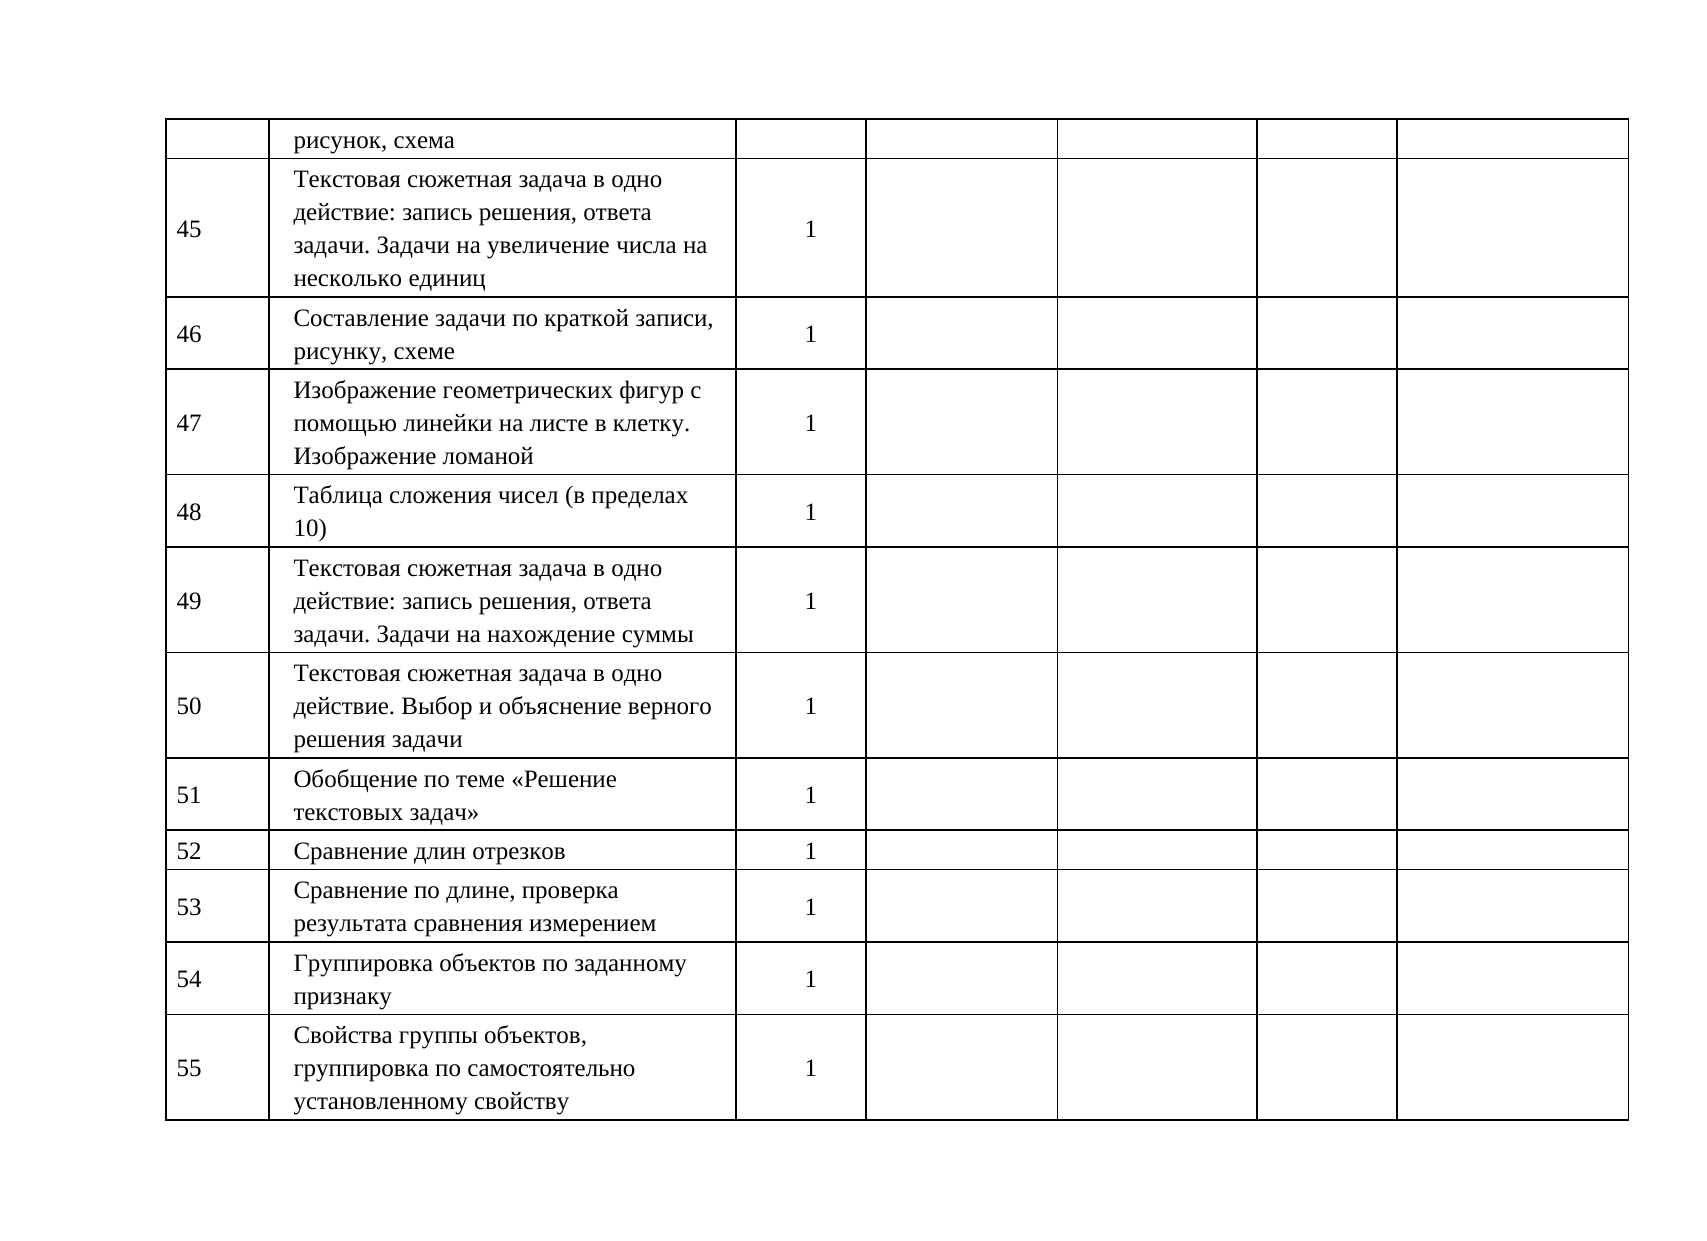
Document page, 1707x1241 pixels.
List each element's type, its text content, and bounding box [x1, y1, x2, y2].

table_cell [1258, 943, 1396, 1013]
table_cell Свойства группы объектов, группировка по самостоятельно установленному свойству [270, 1015, 735, 1119]
table_cell Сравнение по длине, проверка результата сравнения измерением [270, 870, 735, 941]
table_cell [1258, 298, 1396, 368]
table_cell [1398, 548, 1628, 652]
table_cell 52 [167, 831, 268, 869]
table_cell [1398, 298, 1628, 368]
table_cell 50 [167, 653, 268, 757]
table_cell 1 [737, 831, 865, 869]
table_cell [867, 831, 1057, 869]
table_cell Составление задачи по краткой записи, рисунку, схеме [270, 298, 735, 368]
table_cell [1258, 370, 1396, 474]
table_cell 1 [737, 298, 865, 368]
table_cell [1258, 120, 1396, 157]
table_cell [1058, 870, 1256, 941]
table_cell [1398, 759, 1628, 829]
table_cell [1058, 1015, 1256, 1119]
table_cell [1258, 653, 1396, 757]
table_cell 1 [737, 475, 865, 546]
table_cell 47 [167, 370, 268, 474]
table_cell [1398, 1015, 1628, 1119]
table_cell [1398, 370, 1628, 474]
table_cell 1 [737, 943, 865, 1013]
table_cell [1398, 159, 1628, 296]
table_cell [270, 120, 735, 157]
table_cell [867, 943, 1057, 1013]
table_cell [1398, 870, 1628, 941]
table_cell [1058, 475, 1256, 546]
table_cell [1058, 298, 1256, 368]
table_cell [867, 370, 1057, 474]
table_cell 54 [167, 943, 268, 1013]
table_cell 55 [167, 1015, 268, 1119]
table_cell 46 [167, 298, 268, 368]
table_cell 1 [737, 1015, 865, 1119]
table_cell [1258, 475, 1396, 546]
table_cell Текстовая сюжетная задача в одно действие: запись решения, ответа задачи. Задачи на увеличение числа на несколько единиц [270, 159, 735, 296]
table_cell [1258, 1015, 1396, 1119]
table_cell 1 [737, 653, 865, 757]
table_cell Сравнение длин отрезков [270, 831, 735, 869]
table_cell [867, 159, 1057, 296]
table_cell 1 [737, 159, 865, 296]
table_cell [1258, 759, 1396, 829]
table_cell [1258, 159, 1396, 296]
table_cell [1398, 475, 1628, 546]
table_cell [867, 653, 1057, 757]
table_cell [867, 1015, 1057, 1119]
table_cell [1258, 548, 1396, 652]
table_cell Таблица сложения чисел (в пределах 10) [270, 475, 735, 546]
table_cell [867, 120, 1057, 157]
table_cell 1 [737, 370, 865, 474]
table_cell [1258, 870, 1396, 941]
table_cell [1398, 653, 1628, 757]
table_cell [867, 759, 1057, 829]
table_cell [1398, 120, 1628, 157]
table_cell [1058, 159, 1256, 296]
table_cell 49 [167, 548, 268, 652]
table_cell 45 [167, 159, 268, 296]
table_cell [1058, 120, 1256, 157]
table_cell [1398, 831, 1628, 869]
table_cell 1 [737, 120, 865, 157]
table_cell Обобщение по теме «Решение текстовых задач» [270, 759, 735, 829]
table_cell Группировка объектов по заданному признаку [270, 943, 735, 1013]
table_cell [1058, 370, 1256, 474]
table_cell 53 [167, 870, 268, 941]
table_cell [1058, 759, 1256, 829]
table_cell [1058, 548, 1256, 652]
table_cell Изображение геометрических фигур с помощью линейки на листе в клетку. Изображение ломаной [270, 370, 735, 474]
table_cell [867, 870, 1057, 941]
table_cell [1058, 831, 1256, 869]
table_cell 1 [737, 759, 865, 829]
table_cell 1 [737, 548, 865, 652]
table_cell [1258, 831, 1396, 869]
table_cell [867, 548, 1057, 652]
table_cell [867, 475, 1057, 546]
table_cell [1058, 943, 1256, 1013]
table_cell [867, 298, 1057, 368]
table_cell 48 [167, 475, 268, 546]
table_cell 51 [167, 759, 268, 829]
table_cell 1 [737, 870, 865, 941]
table_cell [1398, 943, 1628, 1013]
table_cell Текстовая сюжетная задача в одно действие: запись решения, ответа задачи. Задачи на нахождение суммы [270, 548, 735, 652]
table_cell Текстовая сюжетная задача в одно действие. Выбор и объяснение верного решения задачи [270, 653, 735, 757]
table_cell 44 [167, 120, 268, 157]
table_cell [1058, 653, 1256, 757]
